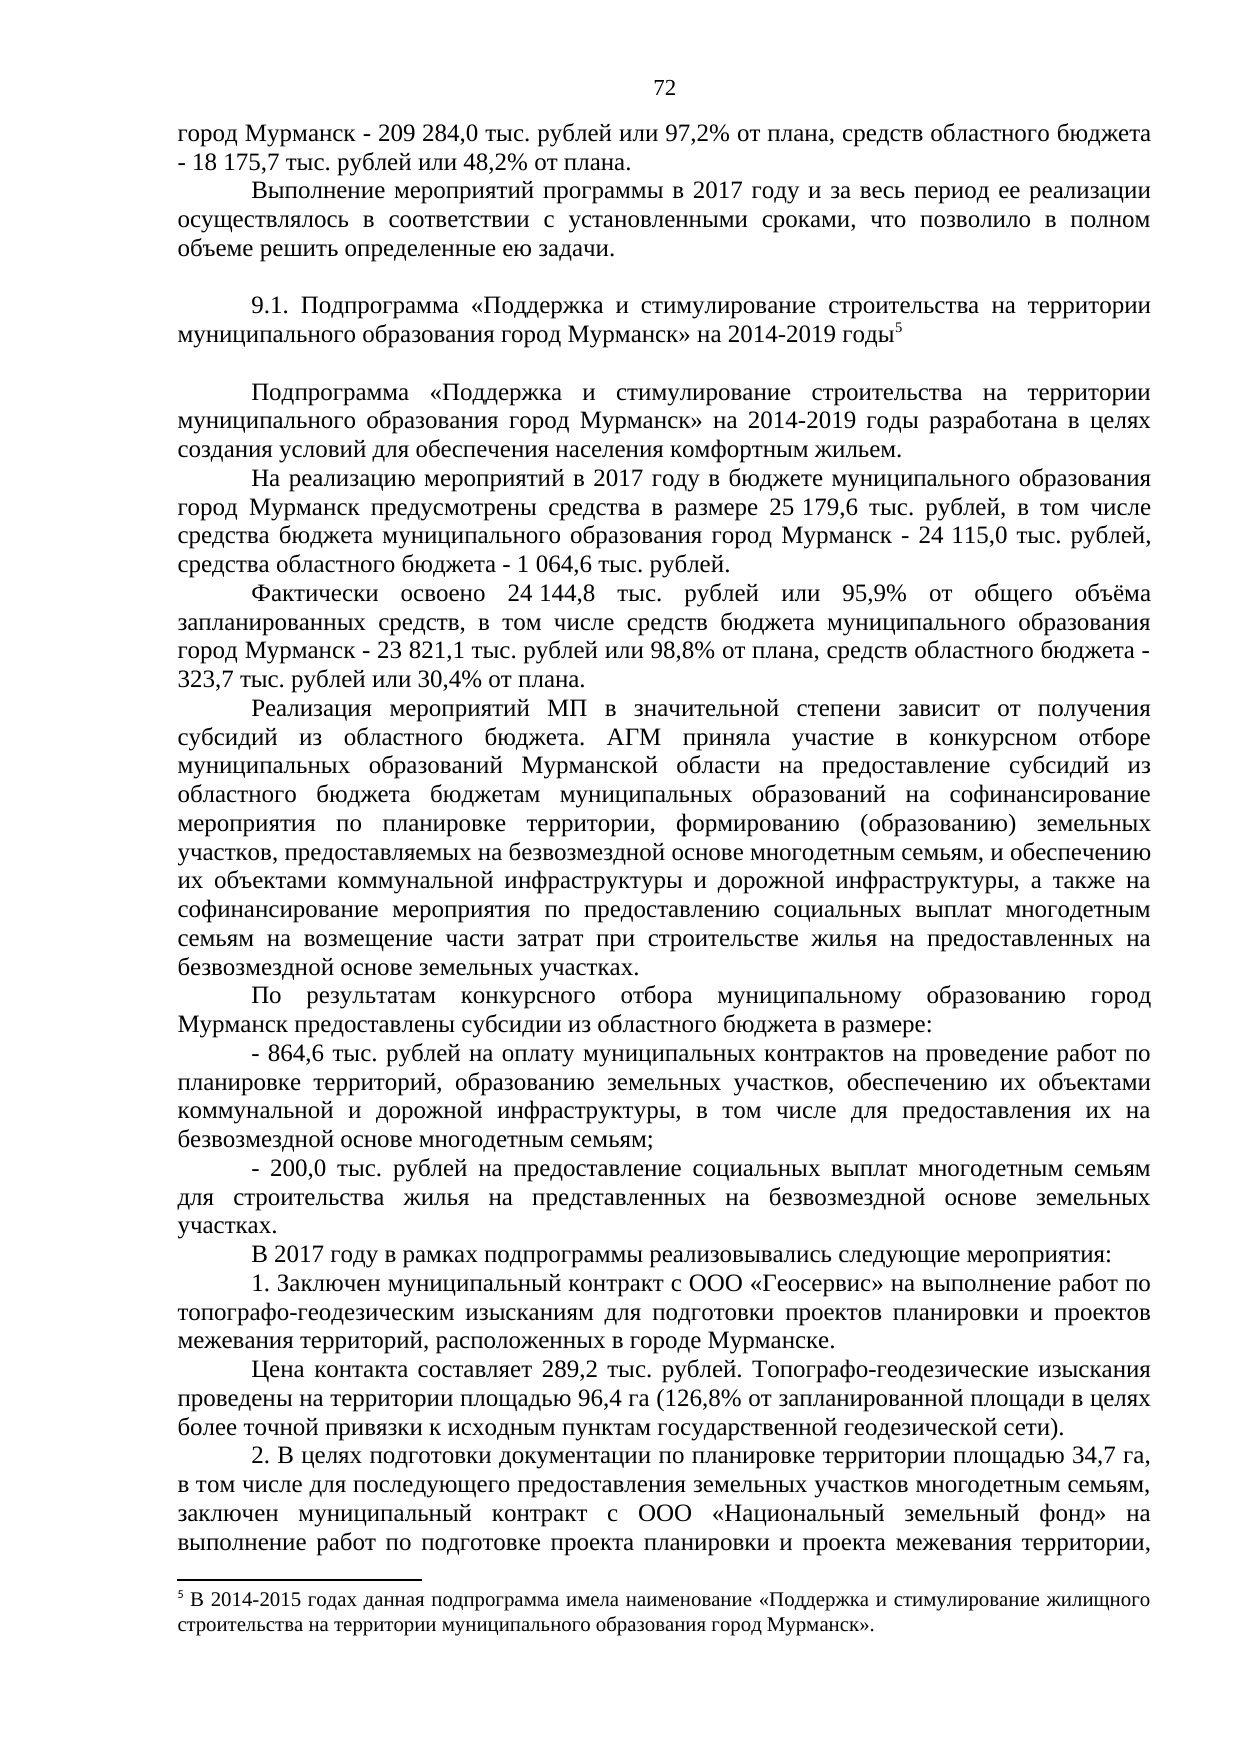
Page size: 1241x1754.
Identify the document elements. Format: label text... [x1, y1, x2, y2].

text - 200,0 тыс. рублей на предоставление социальных выплат многодетным семьям для строительства жилья на представленных на безвозмездной основе земельных участках. [177, 1153, 1152, 1239]
text Цена контакта составляет 289,2 тыс. рублей. Топографо-геодезические изыскания проведены на территории площадью 96,4 га (126,8% от запланированной площади в целях более точной привязки к исходным пунктам государственной геодезической сети). [177, 1354, 1152, 1441]
text По результатам конкурсного отбора муниципальному образованию город Мурманск предоставлены субсидии из областного бюджета в размере: [177, 981, 1152, 1038]
text Выполнение мероприятий программы в 2017 году и за весь период ее реализации осуществлялось в соответствии с установленными сроками, что позволило в полном объеме решить определенные ею задачи. [177, 176, 1152, 262]
text В 2017 году в рамках подпрограммы реализовывались следующие мероприятия: [177, 1239, 1152, 1268]
text - 864,6 тыс. рублей на оплату муниципальных контрактов на проведение работ по планировке территорий, образованию земельных участков, обеспечению их объектами коммунальной и дорожной инфраструктуры, в том числе для предоставления их на безвозмездной основе многодетным семьям; [177, 1038, 1152, 1153]
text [177, 1441, 1152, 1556]
text На реализацию мероприятий в 2017 году в бюджете муниципального образования город Мурманск предусмотрены средства в размере 25 179,6 тыс. рублей, в том числе средства бюджета муниципального образования город Мурманск - 24 115,0 тыс. рублей, средства областного бюджета - 1 064,6 тыс. рублей. [177, 463, 1152, 578]
text 1. Заключен муниципальный контракт с ООО «Геосервис» на выполнение работ по топографо-геодезическим изысканиям для подготовки проектов планировки и проектов межевания территорий, расположенных в городе Мурманске. [177, 1268, 1152, 1354]
text Подпрограмма «Поддержка и стимулирование строительства на территории муниципального образования город Мурманск» на 2014-2019 годы разработана в целях создания условий для обеспечения населения комфортным жильем. [177, 377, 1152, 463]
text Фактически освоено 24 144,8 тыс. рублей или 95,9% от общего объёма запланированных средств, в том числе средств бюджета муниципального образования город Мурманск - 23 821,1 тыс. рублей или 98,8% от плана, средств областного бюджета - 323,7 тыс. рублей или 30,4% от плана. [177, 578, 1152, 693]
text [177, 118, 1152, 176]
text Реализация мероприятий МП в значительной степени зависит от получения субсидий из областного бюджета. АГМ приняла участие в конкурсном отборе муниципальных образований Мурманской области на предоставление субсидий из областного бюджета бюджетам муниципальных образований на софинансирование мероприятия по планировке территории, формированию (образованию) земельных участков, предоставляемых на безвозмездной основе многодетным семьям, и обеспечению их объектами коммунальной инфраструктуры и дорожной инфраструктуры, а также на софинансирование мероприятия по предоставлению социальных выплат многодетным семьям на возмещение части затрат при строительстве жилья на предоставленных на безвозмездной основе земельных участках. [177, 693, 1152, 981]
text 9.1. Подпрограмма «Поддержка и стимулирование строительства на территории муниципального образования город Мурманск» на 2014-2019 годы [177, 291, 1152, 348]
